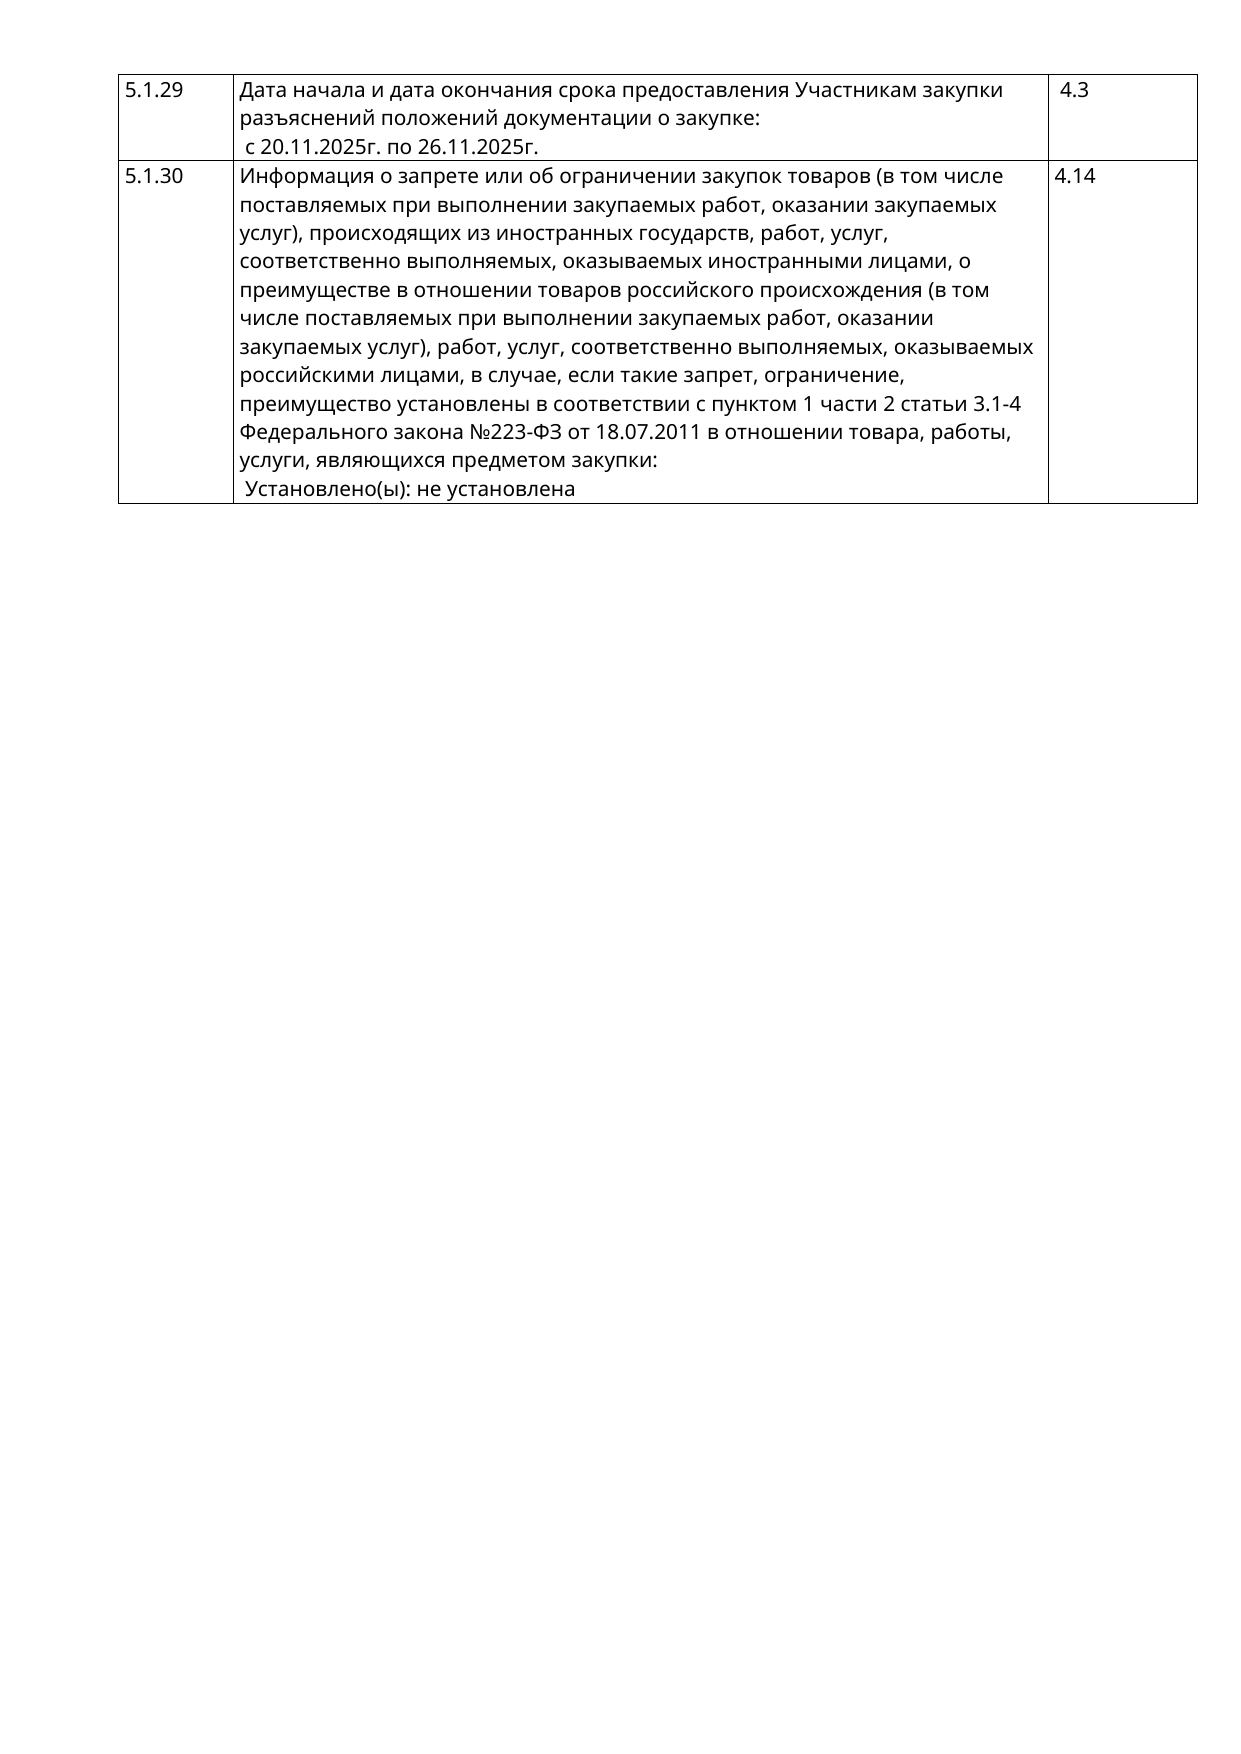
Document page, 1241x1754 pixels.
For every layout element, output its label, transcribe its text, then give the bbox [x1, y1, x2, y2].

table_cell Информация о запрете или об ограничении закупок товаров (в том числе поставляемых при выполнении закупаемых работ, оказании закупаемых услуг), происходящих из иностранных государств, работ, услуг, соответственно выполняемых, оказываемых иностранными лицами, о преимуществе в отношении товаров российского происхождения (в том числе поставляемых при выполнении закупаемых работ, оказании закупаемых услуг), работ, услуг, соответственно выполняемых, оказываемых российскими лицами, в случае, если такие запрет, ограничение, преимущество установлены в соответствии с пунктом 1 части 2 статьи 3.1-4 Федерального закона №223-ФЗ от 18.07.2011 в отношении товара, работы, услуги, являющихся предметом закупки: Установлено(ы): не установлена [234, 161, 1048, 502]
table_cell 4.14 [1049, 161, 1197, 502]
table_cell Дата начала и дата окончания срока предоставления Участникам закупки разъяснений положений документации о закупке: с 20.11.2025г. по 26.11.2025г. [234, 75, 1048, 160]
table_cell 4.3 [1049, 75, 1197, 160]
table_cell [119, 161, 233, 502]
table_cell [119, 75, 233, 160]
